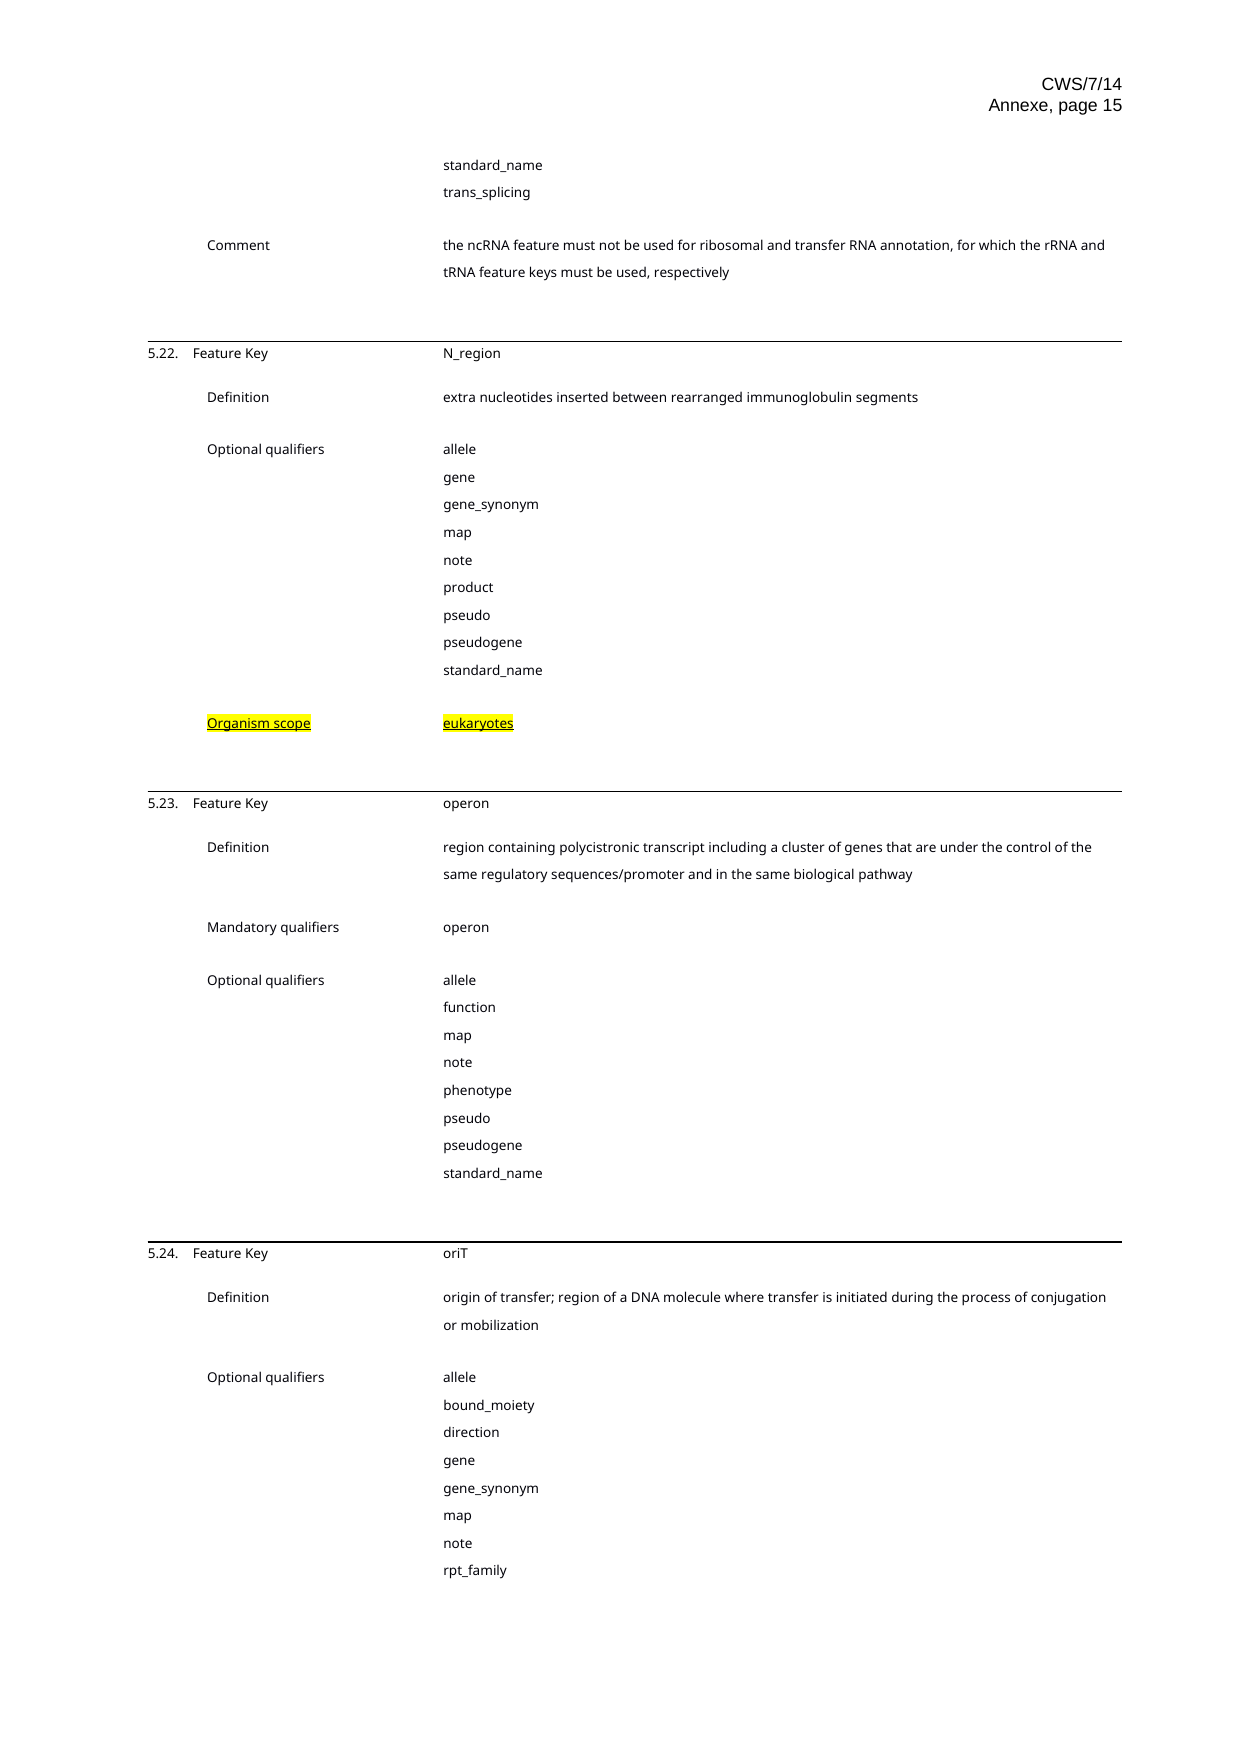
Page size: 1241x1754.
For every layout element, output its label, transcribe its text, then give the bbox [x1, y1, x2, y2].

text standard_name [443, 156, 1122, 174]
text Feature Key oriT [148, 1243, 1122, 1263]
text Optional qualifiers allele [207, 1368, 1122, 1387]
text Feature Key operon [148, 792, 1122, 813]
text pseudo [443, 1108, 1122, 1127]
text note [443, 1534, 1122, 1552]
text standard_name [443, 661, 1122, 679]
text gene_synonym [443, 1478, 1122, 1497]
text Organism scope eukaryotes [207, 713, 1122, 732]
text map [443, 1506, 1122, 1524]
text product [443, 578, 1122, 597]
text Mandatory qualifiers operon [207, 918, 1122, 936]
text direction [443, 1423, 1122, 1442]
text Definition origin of transfer; region of a DNA molecule where transfer is initiated during the process of conjugation or mobilization [207, 1288, 1122, 1334]
text Optional qualifiers allele [207, 971, 1122, 989]
text gene_synonym [443, 495, 1122, 514]
text bound_moiety [443, 1396, 1122, 1414]
text note [443, 551, 1122, 569]
text standard_name [443, 1164, 1122, 1182]
text Definition extra nucleotides inserted between rearranged immunoglobulin segments [207, 387, 1122, 406]
text trans_splicing [443, 183, 1122, 202]
text Definition region containing polycistronic transcript including a cluster of genes that are under the control of the same regulatory sequences/promoter and in the same biological pathway [207, 838, 1122, 884]
text gene [443, 1451, 1122, 1469]
text note [443, 1053, 1122, 1072]
text rpt_family [443, 1561, 1122, 1580]
text Optional qualifiers allele [207, 440, 1122, 458]
text function [443, 998, 1122, 1017]
text pseudogene [443, 633, 1122, 652]
text map [443, 523, 1122, 541]
text Comment the ncRNA feature must not be used for ribosomal and transfer RNA annotation, for which the rRNA and tRNA feature keys must be used, respectively [207, 236, 1122, 282]
text pseudo [443, 606, 1122, 624]
text pseudogene [443, 1136, 1122, 1154]
text gene [443, 468, 1122, 486]
text map [443, 1026, 1122, 1044]
text Feature Key N_region [148, 342, 1122, 362]
text phenotype [443, 1081, 1122, 1099]
